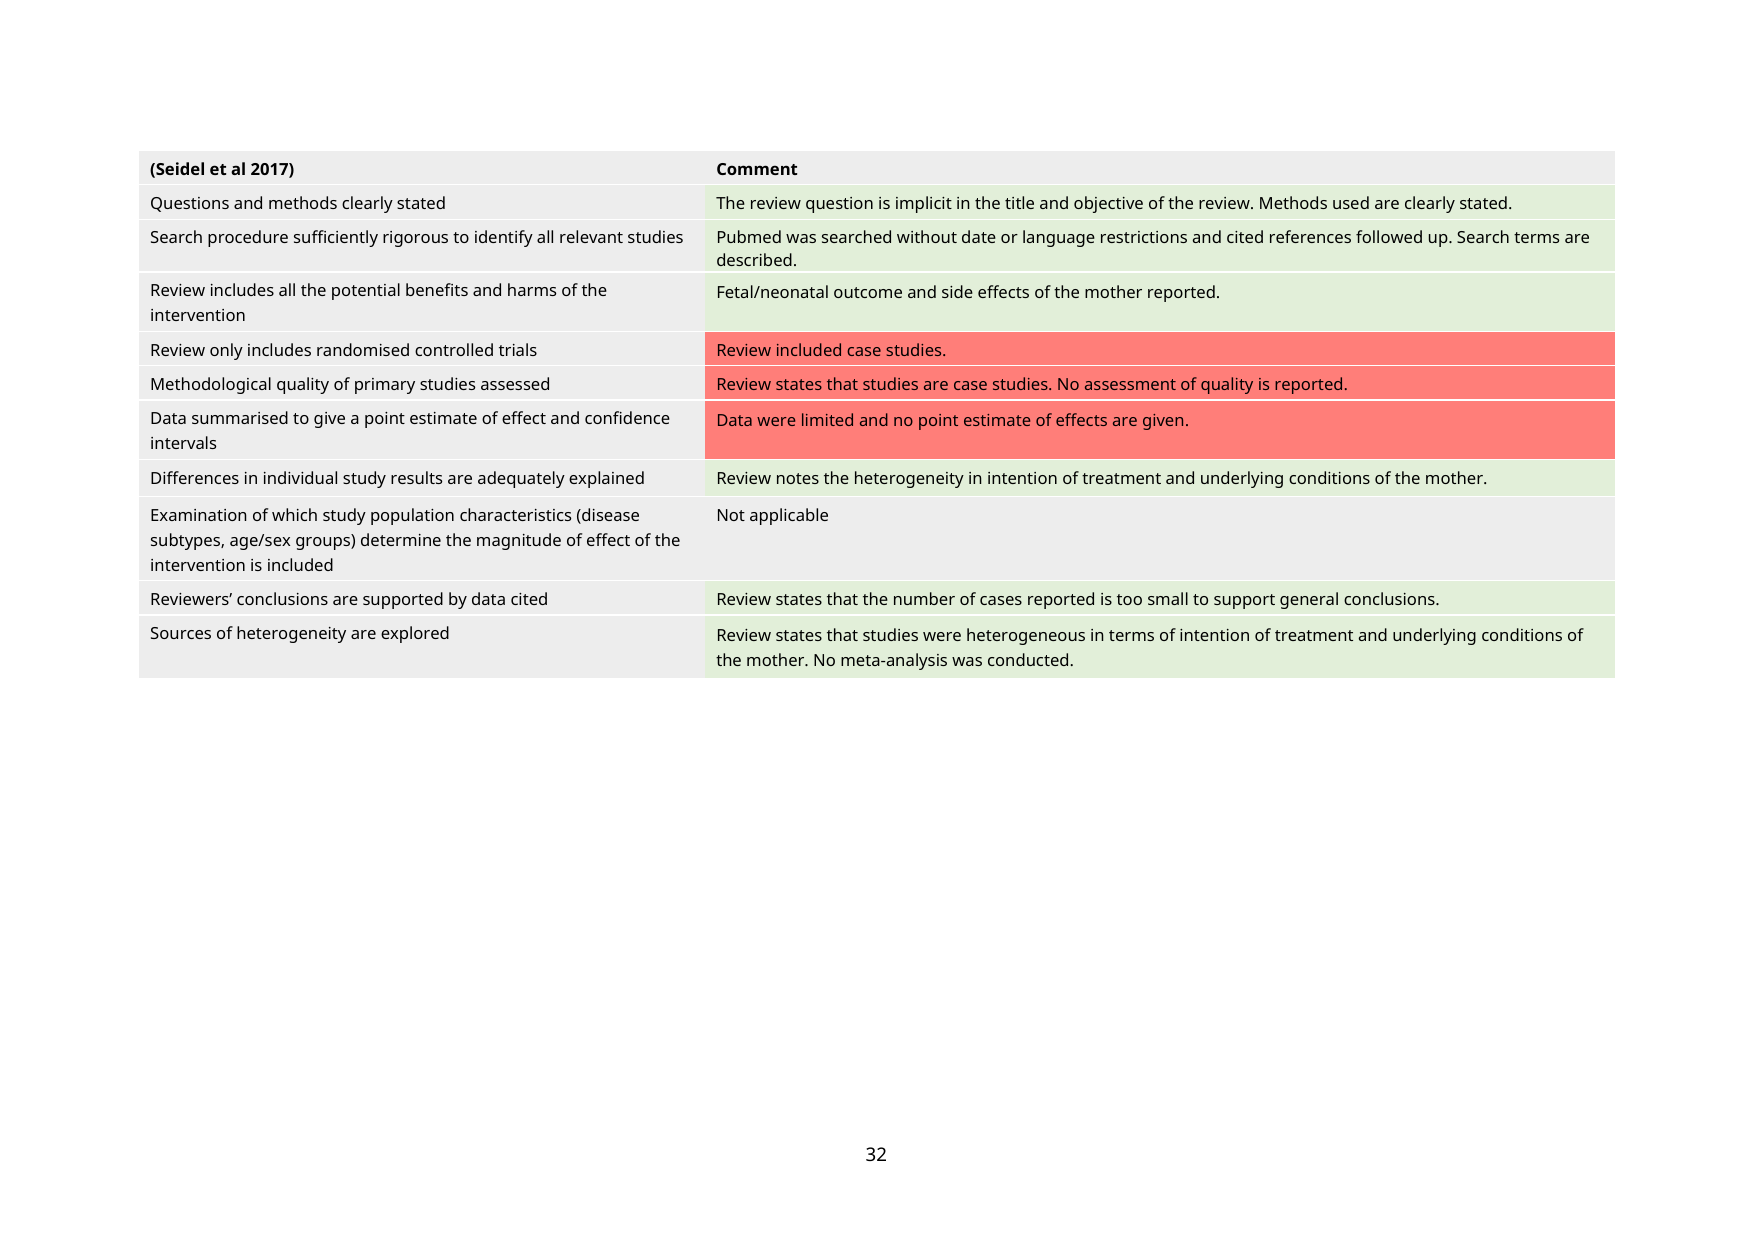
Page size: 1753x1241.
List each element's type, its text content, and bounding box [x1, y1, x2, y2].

table_cell Examination of which study population characteristics (disease subtypes, age/sex groups) determine the magnitude of effect of the intervention is included [139, 497, 705, 580]
table_header (Seidel et al 2017) [139, 151, 705, 184]
table_cell Review states that studies were heterogeneous in terms of intention of treatment and underlying conditions of the mother. No meta-analysis was conducted. [705, 616, 1615, 678]
table_cell Review includes all the potential benefits and harms of the intervention [139, 273, 705, 331]
table_cell Not applicable [705, 497, 1615, 580]
table_cell Reviewers’ conclusions are supported by data cited [139, 581, 705, 614]
table_cell Questions and methods clearly stated [139, 185, 705, 219]
table_cell Sources of heterogeneity are explored [139, 616, 705, 678]
table_cell Methodological quality of primary studies assessed [139, 366, 705, 399]
table_cell Review notes the heterogeneity in intention of treatment and underlying conditions of the mother. [705, 460, 1615, 496]
table_cell Pubmed was searched without date or language restrictions and cited references followed up. Search terms are described. [705, 220, 1615, 271]
table_cell Fetal/neonatal outcome and side effects of the mother reported. [705, 273, 1615, 331]
table_cell Data summarised to give a point estimate of effect and confidence intervals [139, 401, 705, 459]
table_cell Differences in individual study results are adequately explained [139, 460, 705, 496]
table_cell Review only includes randomised controlled trials [139, 332, 705, 365]
table_cell Review included case studies. [705, 332, 1615, 365]
table_header Comment [705, 151, 1615, 184]
table_cell The review question is implicit in the title and objective of the review. Methods used are clearly stated. [705, 185, 1615, 219]
table_cell Search procedure sufficiently rigorous to identify all relevant studies [139, 220, 705, 271]
table_cell Data were limited and no point estimate of effects are given. [705, 401, 1615, 459]
table_cell Review states that the number of cases reported is too small to support general conclusions. [705, 581, 1615, 614]
table_cell Review states that studies are case studies. No assessment of quality is reported. [705, 366, 1615, 399]
